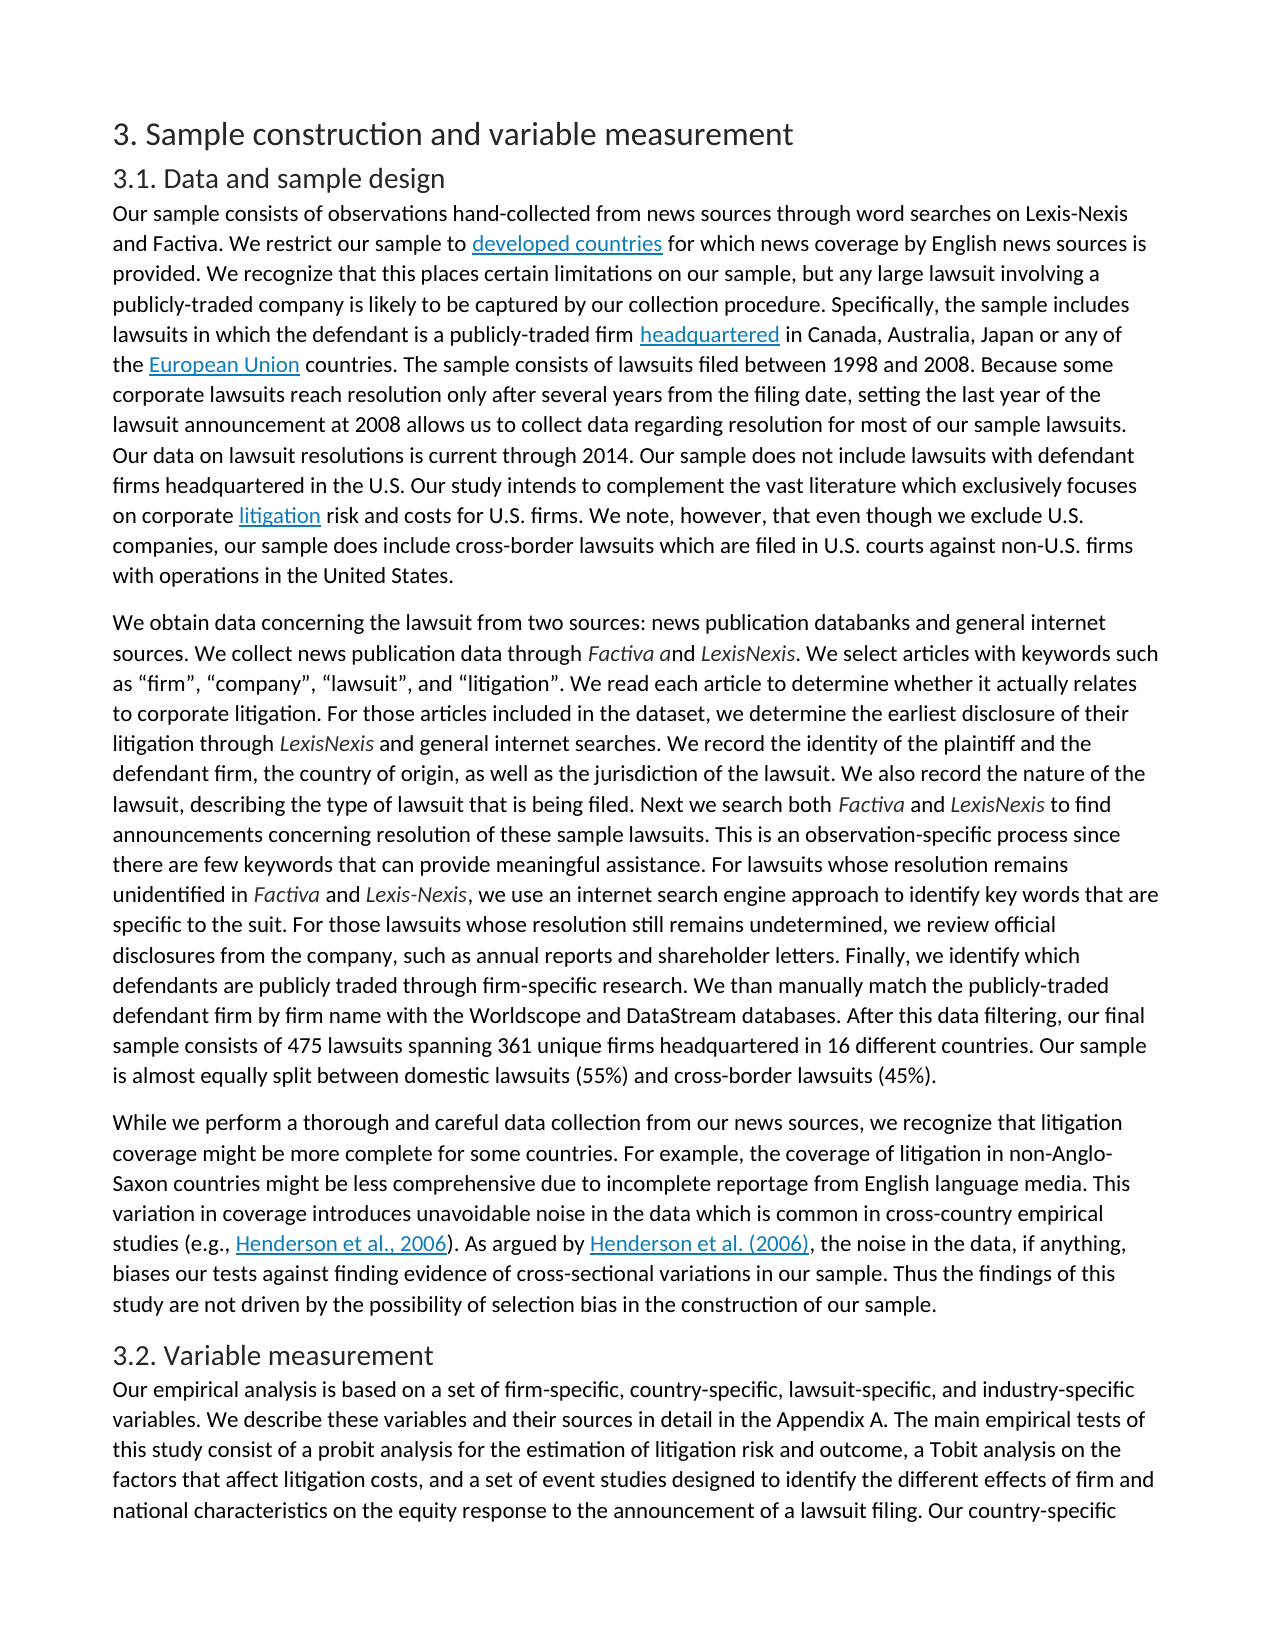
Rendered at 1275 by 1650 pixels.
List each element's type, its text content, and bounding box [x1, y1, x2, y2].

subtitle 3.2. Variable measurement [112, 1337, 1162, 1372]
text We obtain data concerning the lawsuit from two sources: news publication databanks and general internet sources. We collect news publication data through Factiva and LexisNexis. We select articles with keywords such as “firm”, “company”, “lawsuit”, and “litigation”. We read each article to determine whether it actually relates to corporate litigation. For those articles included in the dataset, we determine the earliest disclosure of their litigation through LexisNexis and general internet searches. We record the identity of the plaintiff and the defendant firm, the country of origin, as well as the jurisdiction of the lawsuit. We also record the nature of the lawsuit, describing the type of lawsuit that is being filed. Next we search both Factiva and LexisNexis to find announcements concerning resolution of these sample lawsuits. This is an observation-specific process since there are few keywords that can provide meaningful assistance. For lawsuits whose resolution remains unidentified in Factiva and Lexis-Nexis, we use an internet search engine approach to identify key words that are specific to the suit. For those lawsuits whose resolution still remains undetermined, we review official disclosures from the company, such as annual reports and shareholder letters. Finally, we identify which defendants are publicly traded through firm-specific research. We than manually match the publicly-traded defendant firm by firm name with the Worldscope and DataStream databases. After this data filtering, our final sample consists of 475 lawsuits spanning 361 unique firms headquartered in 16 different countries. Our sample is almost equally split between domestic lawsuits (55%) and cross-border lawsuits (45%). [112, 608, 1162, 1089]
text Our sample consists of observations hand-collected from news sources through word searches on Lexis-Nexis and Factiva. We restrict our sample to developed countries for which news coverage by English news sources is provided. We recognize that this places certain limitations on our sample, but any large lawsuit involving a publicly-traded company is likely to be captured by our collection procedure. Specifically, the sample includes lawsuits in which the defendant is a publicly-traded firm headquartered in Canada, Australia, Japan or any of the European Union countries. The sample consists of lawsuits filed between 1998 and 2008. Because some corporate lawsuits reach resolution only after several years from the filing date, setting the last year of the lawsuit announcement at 2008 allows us to collect data regarding resolution for most of our sample lawsuits. Our data on lawsuit resolutions is current through 2014. Our sample does not include lawsuits with defendant firms headquartered in the U.S. Our study intends to complement the vast literature which exclusively focuses on corporate litigation risk and costs for U.S. firms. We note, however, that even though we exclude U.S. companies, our sample does include cross-border lawsuits which are filed in U.S. courts against non-U.S. firms with operations in the United States. [112, 199, 1162, 589]
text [112, 1375, 1162, 1524]
text While we perform a thorough and careful data collection from our news sources, we recognize that litigation coverage might be more complete for some countries. For example, the coverage of litigation in non-Anglo-Saxon countries might be less comprehensive due to incomplete reportage from English language media. This variation in coverage introduces unavoidable noise in the data which is common in cross-country empirical studies (e.g., Henderson et al., 2006). As argued by Henderson et al. (2006), the noise in the data, if anything, biases our tests against ﬁnding evidence of cross-sectional variations in our sample. Thus the findings of this study are not driven by the possibility of selection bias in the construction of our sample. [112, 1108, 1162, 1318]
subtitle 3. Sample construction and variable measurement [112, 112, 1162, 153]
subtitle 3.1. Data and sample design [112, 161, 1162, 196]
